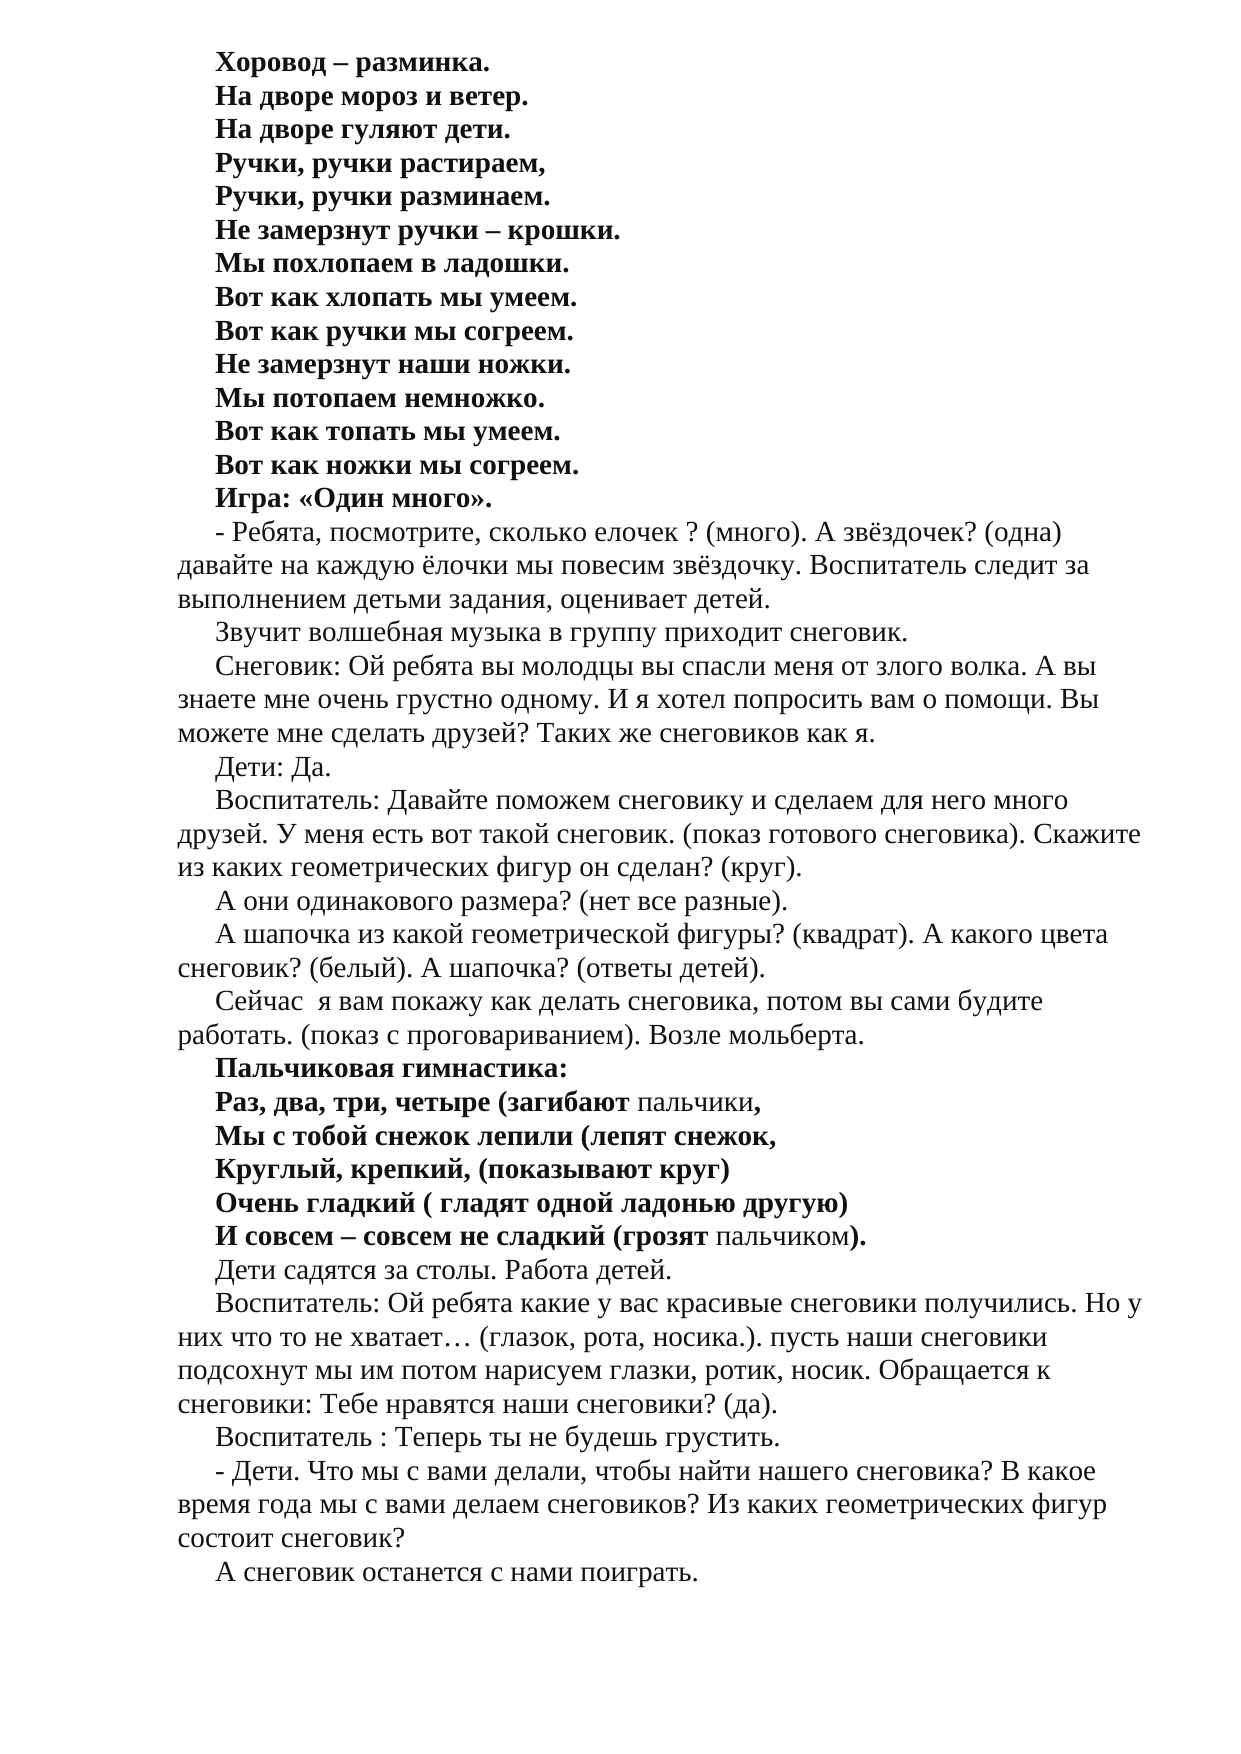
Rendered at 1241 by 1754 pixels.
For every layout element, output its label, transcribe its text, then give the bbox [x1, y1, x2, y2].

text Дети: Да. [177, 749, 1152, 782]
text Воспитатель: Ой ребята какие у вас красивые снеговики получились. Но у них что то не хватает… (глазок, рота, носика.). пусть наши снеговики подсохнут мы им потом нарисуем глазки, ротик, носик. Обращается к снеговики: Тебе нравятся наши снеговики? (да). [177, 1285, 1152, 1419]
text Ручки, ручки растираем, [177, 145, 1152, 178]
text Мы с тобой снежок лепили (лепят снежок, [177, 1118, 1152, 1151]
text Ручки, ручки разминаем. [177, 178, 1152, 212]
text Мы похлопаем в ладошки. [177, 246, 1152, 279]
text Не замерзнут ручки – крошки. [177, 212, 1152, 246]
text Вот как топать мы умеем. [177, 413, 1152, 447]
text Пальчиковая гимнастика: [177, 1051, 1152, 1084]
text Дети садятся за столы. Работа детей. [177, 1252, 1152, 1285]
text Раз, два, три, четыре (загибают пальчики, [177, 1084, 1152, 1118]
text Не замерзнут наши ножки. [177, 346, 1152, 380]
text - Ребята, посмотрите, сколько елочек ? (много). А звёздочек? (одна) давайте на каждую ёлочки мы повесим звёздочку. Воспитатель следит за выполнением детьми задания, оценивает детей. [177, 514, 1152, 614]
text Вот как хлопать мы умеем. [177, 279, 1152, 313]
text А шапочка из какой геометрической фигуры? (квадрат). А какого цвета снеговик? (белый). А шапочка? (ответы детей). [177, 916, 1152, 983]
text Воспитатель : Теперь ты не будешь грустить. [177, 1419, 1152, 1453]
text Воспитатель: Давайте поможем снеговику и сделаем для него много друзей. У меня есть вот такой снеговик. (показ готового снеговика). Скажите из каких геометрических фигур он сделан? (круг). [177, 782, 1152, 883]
text А они одинакового размера? (нет все разные). [177, 883, 1152, 916]
text На дворе мороз и ветер. [177, 78, 1152, 111]
text А снеговик останется с нами поиграть. [177, 1554, 1152, 1587]
text Вот как ножки мы согреем. [177, 447, 1152, 480]
text На дворе гуляют дети. [177, 111, 1152, 145]
text Круглый, крепкий, (показывают круг) [177, 1151, 1152, 1185]
text Сейчас я вам покажу как делать снеговика, потом вы сами будите работать. (показ с проговариванием). Возле мольберта. [177, 983, 1152, 1051]
text Очень гладкий ( гладят одной ладонью другую) [177, 1185, 1152, 1218]
text И совсем – совсем не сладкий (грозят пальчиком). [177, 1218, 1152, 1252]
text Звучит волшебная музыка в группу приходит снеговик. [177, 614, 1152, 648]
text Мы потопаем немножко. [177, 380, 1152, 413]
text - Дети. Что мы с вами делали, чтобы найти нашего снеговика? В какое время года мы с вами делаем снеговиков? Из каких геометрических фигур состоит снеговик? [177, 1453, 1152, 1554]
text Снеговик: Ой ребята вы молодцы вы спасли меня от злого волка. А вы знаете мне очень грустно одному. И я хотел попросить вам о помощи. Вы можете мне сделать друзей? Таких же снеговиков как я. [177, 648, 1152, 749]
text Вот как ручки мы согреем. [177, 313, 1152, 346]
text Хоровод – разминка. [177, 44, 1152, 78]
text Игра: «Один много». [177, 480, 1152, 514]
